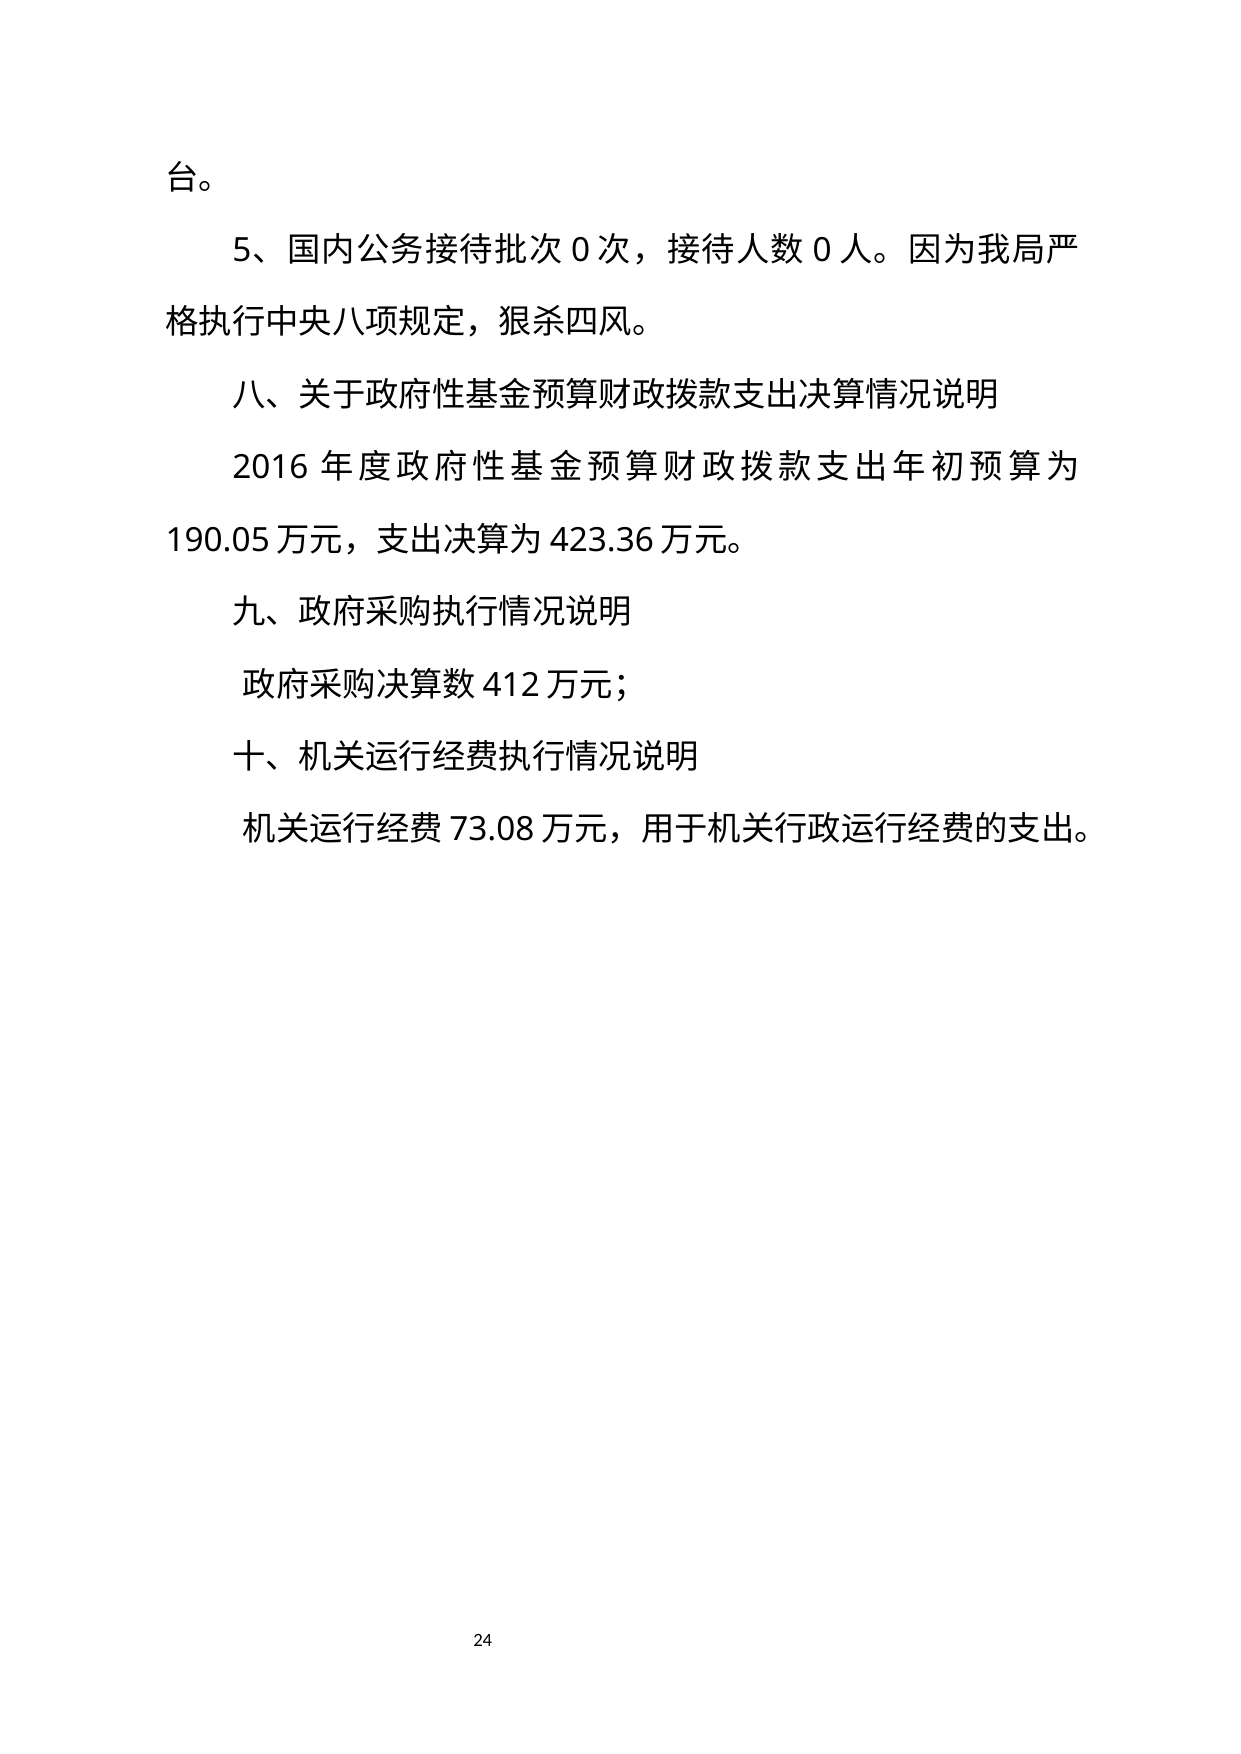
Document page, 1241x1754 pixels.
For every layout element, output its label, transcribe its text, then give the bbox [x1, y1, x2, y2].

text 2016年度政府性基金预算财政拨款支出年初预算为190.05万元，支出决算为423.36万元。 [165, 440, 1081, 561]
text 九、政府采购执行情况说明 [165, 585, 1081, 633]
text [165, 151, 1081, 199]
text 十、机关运行经费执行情况说明 [165, 730, 1081, 778]
text 八、关于政府性基金预算财政拨款支出决算情况说明 [165, 368, 1081, 416]
text 5、国内公务接待批次0次，接待人数0人。因为我局严格执行中央八项规定，狠杀四风。 [165, 223, 1081, 343]
text 机关运行经费73.08万元，用于机关行政运行经费的支出。 [209, 802, 1081, 851]
text 政府采购决算数412万元； [209, 657, 1081, 706]
